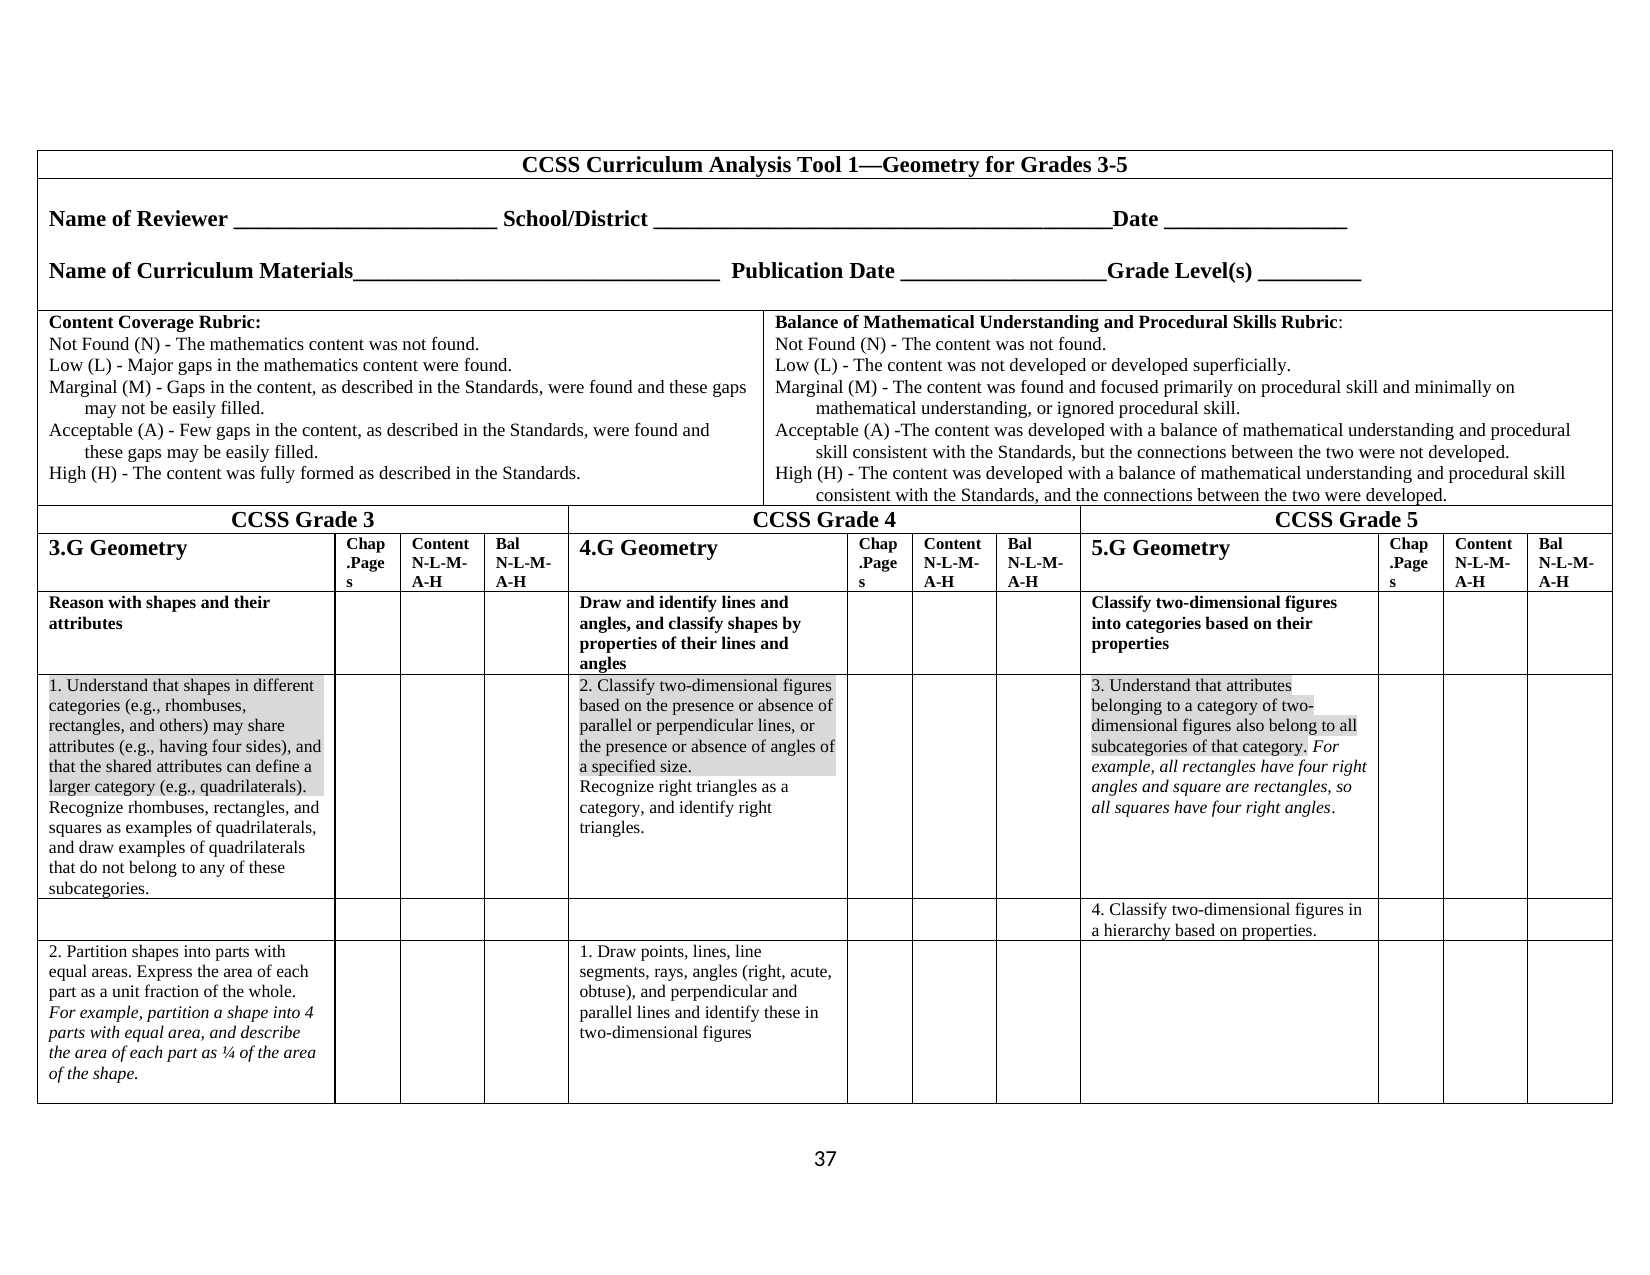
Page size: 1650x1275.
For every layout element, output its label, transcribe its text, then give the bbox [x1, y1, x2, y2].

table_cell [38, 899, 334, 940]
table_cell Content N-L-M- A-H [1444, 534, 1527, 591]
table_cell 1. Draw points, lines, line segments, rays, angles (right, acute, obtuse), and perpendicular and parallel lines and identify these in two-dimensional figures [569, 941, 847, 1103]
table_cell [1081, 941, 1378, 1103]
table_cell [1379, 899, 1443, 940]
table_cell Content N-L-M- A-H [401, 534, 484, 591]
table_cell [485, 675, 568, 898]
table_cell [848, 592, 912, 673]
table_cell Bal N-L-M- A-H [485, 534, 568, 591]
table_cell 4. Classify two-dimensional figures in a hierarchy based on properties. [1081, 899, 1378, 940]
table_cell [401, 675, 484, 898]
table_cell CCSS Grade 3 [38, 506, 568, 533]
table_cell 3. Understand that attributes belonging to a category of two-dimensional figures also belong to all subcategories of that category. For example, all rectangles have four right angles and square are rectangles, so all squares have four right angles. [1081, 675, 1378, 898]
table_cell Draw and identify lines and angles, and classify shapes by properties of their lines and angles [569, 592, 847, 673]
table_cell [913, 592, 996, 673]
table_cell [1444, 941, 1527, 1103]
table_cell [848, 941, 912, 1103]
table_cell [997, 592, 1080, 673]
table_cell Name of Reviewer _______________________ School/District ________________________________________Date ________________ Name of Curriculum Materials________________________________ Publication Date __________________Grade Level(s) _________ [38, 179, 1612, 310]
table_cell [1528, 899, 1612, 940]
table_cell [913, 675, 996, 898]
table_cell [997, 941, 1080, 1103]
table_cell [336, 675, 400, 898]
table_cell [997, 675, 1080, 898]
table_cell [1528, 675, 1612, 898]
table_cell [913, 899, 996, 940]
table_cell Chap.Pages [336, 534, 400, 591]
table_cell [401, 592, 484, 673]
table_cell Chap.Pages [848, 534, 912, 591]
table_cell [1444, 592, 1527, 673]
table_cell 2. Partition shapes into parts with equal areas. Express the area of each part as a unit fraction of the whole. For example, partition a shape into 4 parts with equal area, and describe the area of each part as ¼ of the area of the shape. [38, 941, 334, 1103]
table_cell [1379, 941, 1443, 1103]
table_cell [848, 899, 912, 940]
table_cell [1528, 941, 1612, 1103]
table_cell [997, 899, 1080, 940]
table_cell [1444, 675, 1527, 898]
table_cell [401, 941, 484, 1103]
table_cell [1444, 899, 1527, 940]
table_cell [1528, 592, 1612, 673]
table_cell [1379, 675, 1443, 898]
table_cell [401, 899, 484, 940]
table_cell [569, 899, 847, 940]
table_cell [913, 941, 996, 1103]
table_cell Balance of Mathematical Understanding and Procedural Skills Rubric: Not Found (N) - The content was not found. Low (L) - The content was not developed or developed superficially. Marginal (M) - The content was found and focused primarily on procedural skill and minimally on mathematical understanding, or ignored procedural skill. Acceptable (A) -The content was developed with a balance of mathematical understanding and procedural skill consistent with the Standards, but the connections between the two were not developed. High (H) - The content was developed with a balance of mathematical understanding and procedural skill consistent with the Standards, and the connections between the two were developed. [764, 311, 1612, 505]
table_cell [336, 941, 400, 1103]
table_cell 4.G Geometry [569, 534, 847, 591]
table_cell 2. Classify two-dimensional figures based on the presence or absence of parallel or perpendicular lines, or the presence or absence of angles of a specified size. Recognize right triangles as a category, and identify right triangles. [569, 675, 847, 898]
table_cell [336, 899, 400, 940]
table_cell CCSS Grade 5 [1081, 506, 1612, 533]
table_cell 5.G Geometry [1081, 534, 1378, 591]
table_cell Bal N-L-M- A-H [997, 534, 1080, 591]
table_cell CCSS Grade 4 [569, 506, 1080, 533]
table_cell Content N-L-M- A-H [913, 534, 996, 591]
table_cell Classify two-dimensional figures into categories based on their properties [1081, 592, 1378, 673]
table_cell 1. Understand that shapes in different categories (e.g., rhombuses, rectangles, and others) may share attributes (e.g., having four sides), and that the shared attributes can define a larger category (e.g., quadrilaterals). Recognize rhombuses, rectangles, and squares as examples of quadrilaterals, and draw examples of quadrilaterals that do not belong to any of these subcategories. [38, 675, 334, 898]
table_cell Reason with shapes and their attributes [38, 592, 334, 673]
table_cell [336, 592, 400, 673]
table_header CCSS Curriculum Analysis Tool 1—Geometry for Grades 3-5 [38, 151, 1612, 177]
table_cell [1379, 592, 1443, 673]
table_cell Bal N-L-M- A-H [1528, 534, 1612, 591]
table_cell [485, 941, 568, 1103]
table_cell [485, 592, 568, 673]
table_cell Chap.Pages [1379, 534, 1443, 591]
table_cell [485, 899, 568, 940]
table_cell Content Coverage Rubric: Not Found (N) - The mathematics content was not found. Low (L) - Major gaps in the mathematics content were found. Marginal (M) - Gaps in the content, as described in the Standards, were found and these gaps may not be easily filled. Acceptable (A) - Few gaps in the content, as described in the Standards, were found and these gaps may be easily filled. High (H) - The content was fully formed as described in the Standards. [38, 311, 763, 505]
table_cell 3.G Geometry [38, 534, 334, 591]
table_cell [848, 675, 912, 898]
